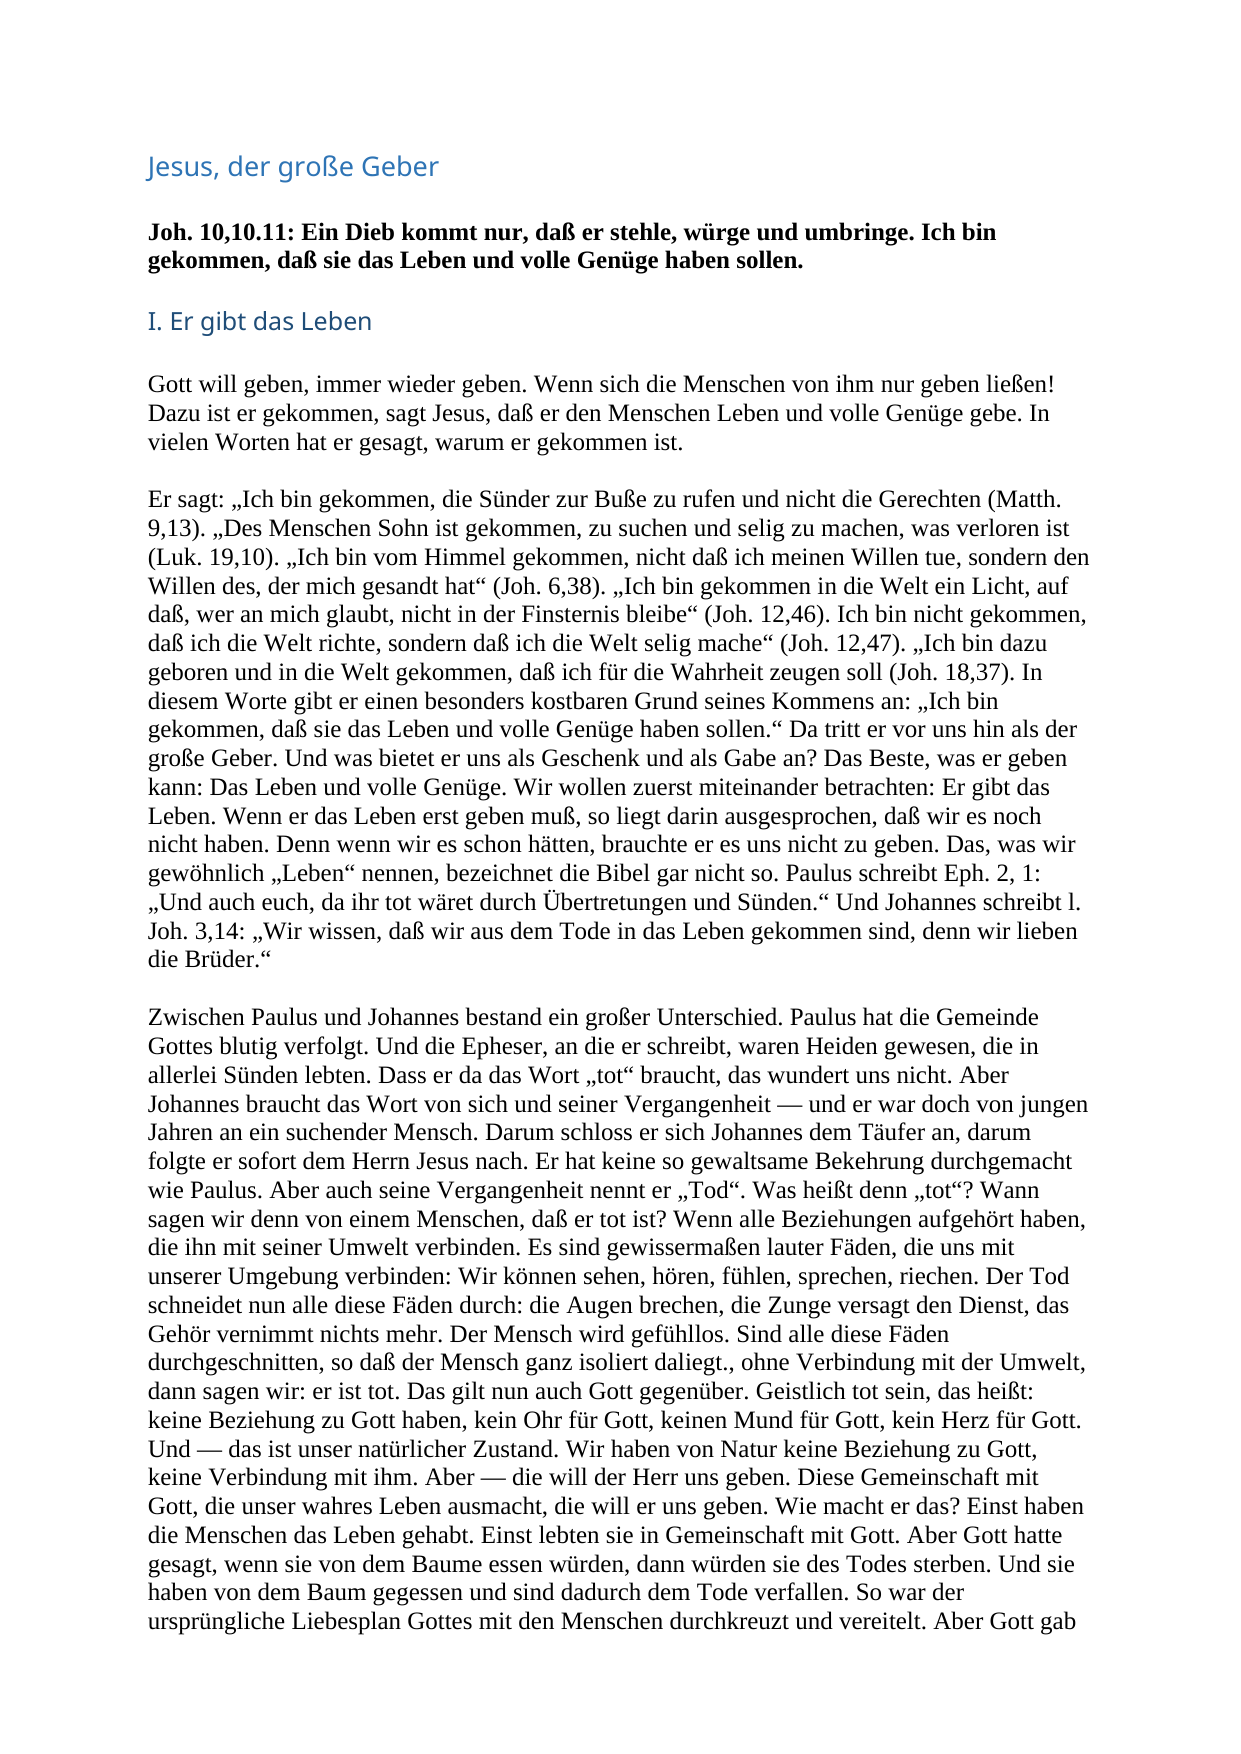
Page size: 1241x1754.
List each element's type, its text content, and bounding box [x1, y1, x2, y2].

text Er sagt: „Ich bin gekommen, die Sünder zur Buße zu rufen und nicht die Gerechten (Matth. 9,13). „Des Menschen Sohn ist gekommen, zu suchen und selig zu machen, was verloren ist (Luk. 19,10). „Ich bin vom Himmel gekommen, nicht daß ich meinen Willen tue, sondern den Willen des, der mich gesandt hat“ (Joh. 6,38). „Ich bin gekommen in die Welt ein Licht, auf daß, wer an mich glaubt, nicht in der Finsternis bleibe“ (Joh. 12,46). Ich bin nicht gekommen, daß ich die Welt richte, sondern daß ich die Welt selig mache“ (Joh. 12,47). „Ich bin dazu geboren und in die Welt gekommen, daß ich für die Wahrheit zeugen soll (Joh. 18,37). In diesem Worte gibt er einen besonders kostbaren Grund seines Kommens an: „Ich bin gekommen, daß sie das Leben und volle Genüge haben sollen.“ Da tritt er vor uns hin als der große Geber. Und was bietet er uns als Geschenk und als Gabe an? Das Beste, was er geben kann: Das Leben und volle Genüge. Wir wollen zuerst miteinander betrachten: Er gibt das Leben. Wenn er das Leben erst geben muß, so liegt darin ausgesprochen, daß wir es noch nicht haben. Denn wenn wir es schon hätten, brauchte er es uns nicht zu geben. Das, was wir gewöhnlich „Leben“ nennen, bezeichnet die Bibel gar nicht so. Paulus schreibt Eph. 2, 1: „Und auch euch, da ihr tot wäret durch Übertretungen und Sünden.“ Und Johannes schreibt l. Joh. 3,14: „Wir wissen, daß wir aus dem Tode in das Leben gekommen sind, denn wir lieben die Brüder.“ [148, 484, 1093, 973]
text Joh. 10,10.11: Ein Dieb kommt nur, daß er stehle, würge und umbringe. Ich bin gekommen, daß sie das Leben und volle Genüge haben sollen. [148, 217, 1093, 274]
subtitle Jesus, der große Geber [148, 148, 1093, 184]
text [148, 1002, 1093, 1635]
text Gott will geben, immer wieder geben. Wenn sich die Menschen von ihm nur geben ließen! Dazu ist er gekommen, sagt Jesus, daß er den Menschen Leben und volle Genüge gebe. In vielen Worten hat er gesagt, warum er gekommen ist. [148, 369, 1093, 455]
subtitle I. Er gibt das Leben [148, 303, 1093, 337]
